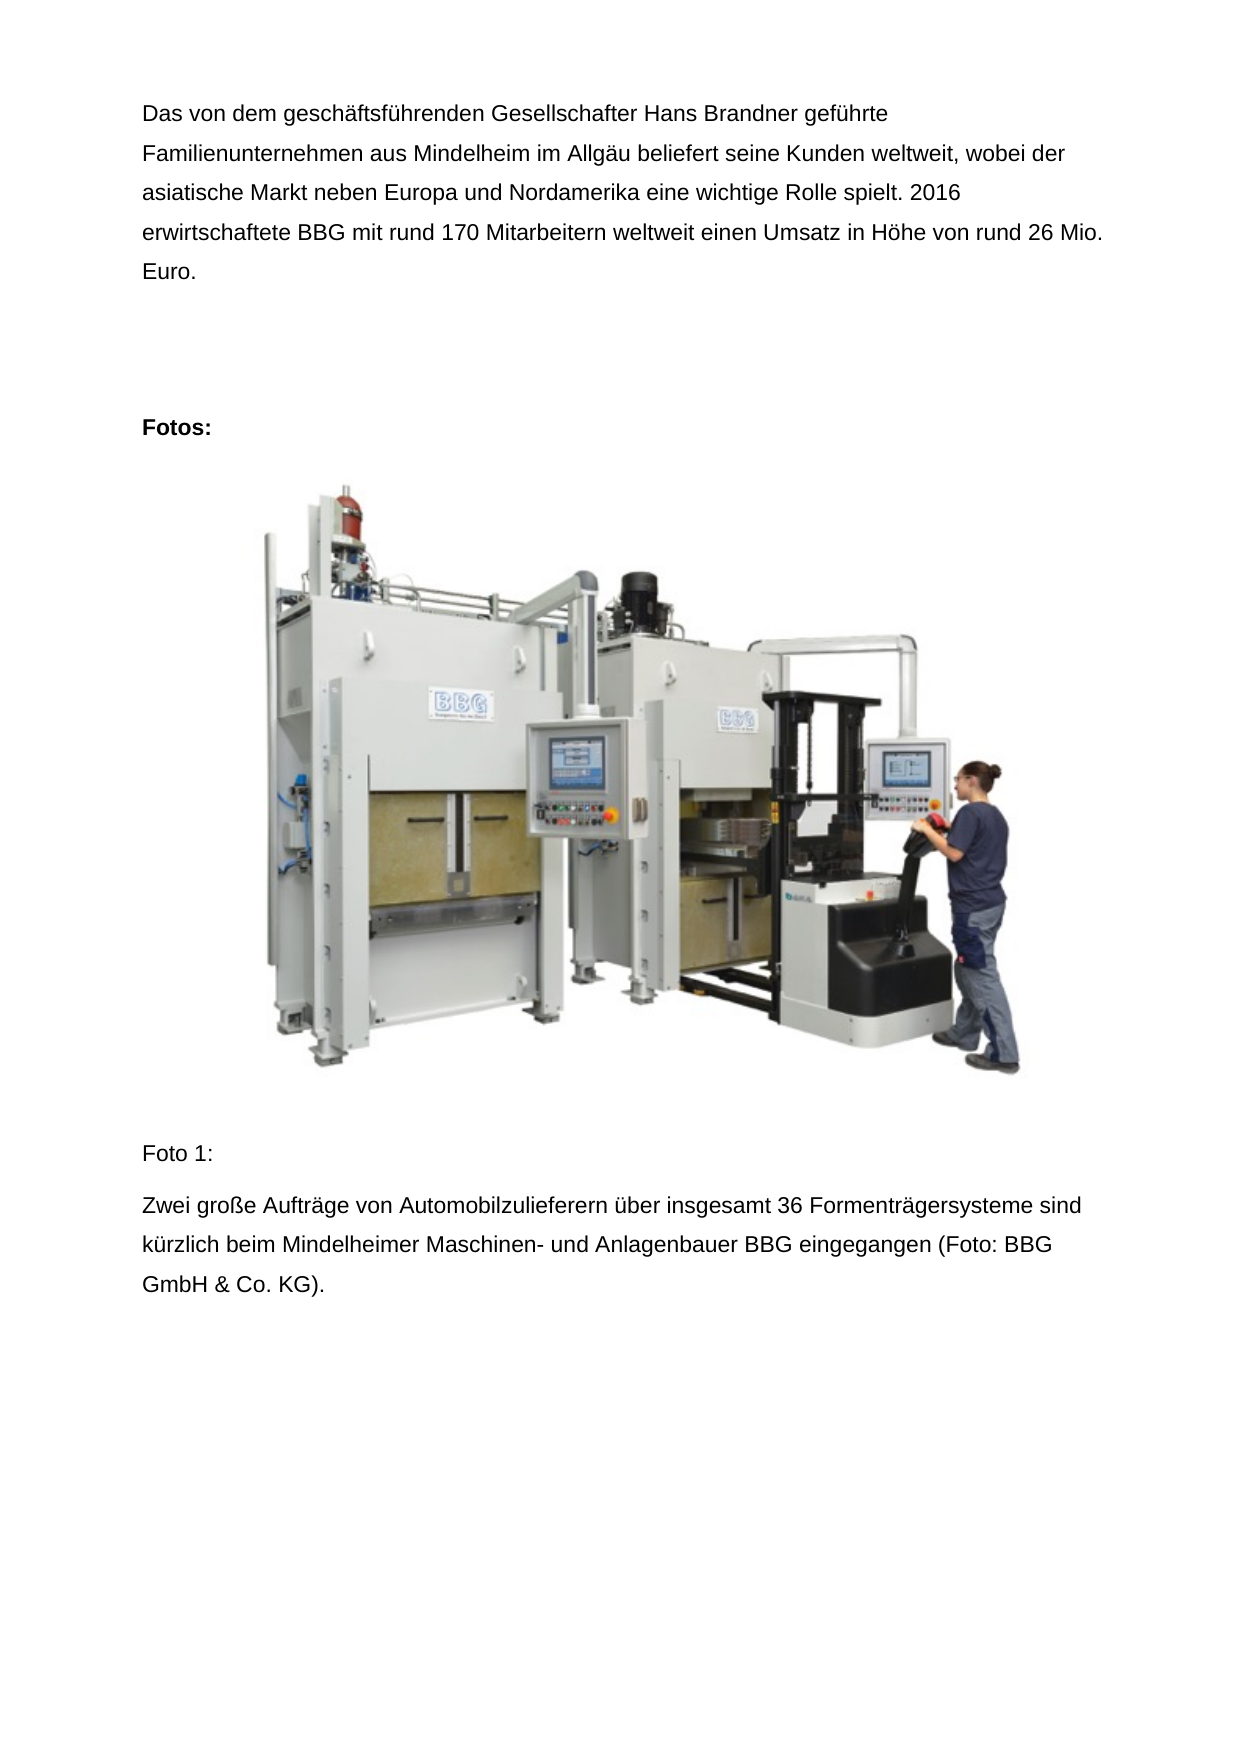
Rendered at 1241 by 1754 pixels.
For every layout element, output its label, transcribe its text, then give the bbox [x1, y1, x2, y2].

text Fotos: [142, 414, 1110, 441]
picture [141, 466, 1111, 1113]
text Zwei große Aufträge von Automobilzulieferern über insgesamt 36 Formenträgersysteme sind kürzlich beim Mindelheimer Maschinen- und Anlagenbauer BBG eingegangen (Foto: BBG GmbH & Co. KG). [142, 1192, 1110, 1297]
text Foto 1: [142, 1139, 1110, 1166]
text Das von dem geschäftsführenden Gesellschafter Hans Brandner geführte Familienunternehmen aus Mindelheim im Allgäu beliefert seine Kunden weltweit, wobei der asiatische Markt neben Europa und Nordamerika eine wichtige Rolle spielt. 2016 erwirtschaftete BBG mit rund 170 Mitarbeitern weltweit einen Umsatz in Höhe von rund 26 Mio. Euro. [142, 100, 1110, 285]
